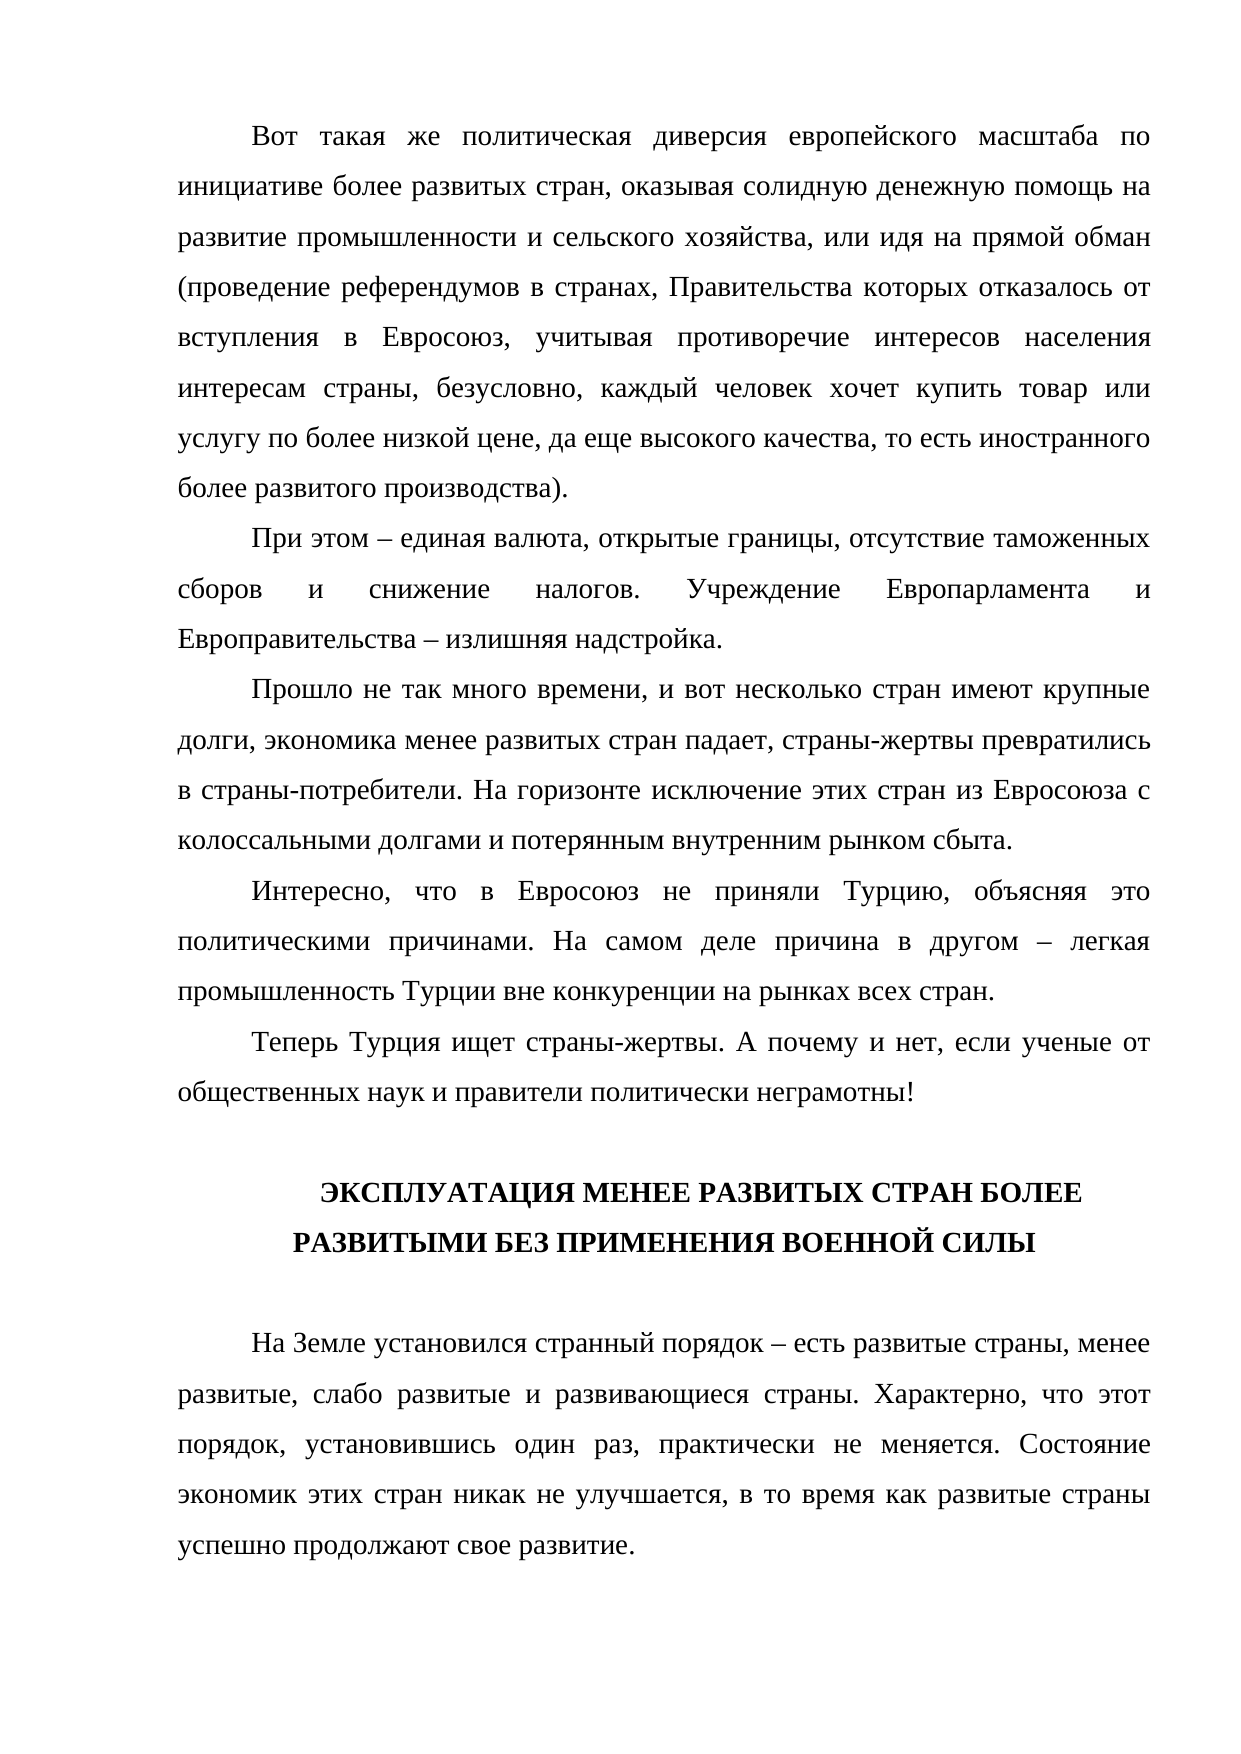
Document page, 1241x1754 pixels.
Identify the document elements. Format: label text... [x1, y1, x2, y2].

text ЭКСПЛУАТАЦИЯ МЕНЕЕ РАЗВИТЫХ СТРАН БОЛЕЕ РАЗВИТЫМИ БЕЗ ПРИМЕНЕНИЯ ВОЕННОЙ СИЛЫ [177, 1175, 1152, 1258]
text Вот такая же политическая диверсия европейского масштаба по инициативе более развитых стран, оказывая солидную денежную помощь на развитие промышленности и сельского хозяйства, или идя на прямой обман (проведение референдумов в странах, Правительства которых отказалось от вступления в Евросоюз, учитывая противоречие интересов населения интересам страны, безусловно, каждый человек хочет купить товар или услугу по более низкой цене, да еще высокого качества, то есть иностранного более развитого производства). [177, 118, 1152, 504]
text Теперь Турция ищет страны-жертвы. А почему и нет, если ученые от общественных наук и правители политически неграмотны! [177, 1024, 1152, 1108]
text При этом – единая валюта, открытые границы, отсутствие таможенных сборов и снижение налогов. Учреждение Европарламента и Европравительства – излишняя надстройка. [177, 521, 1152, 655]
text Прошло не так много времени, и вот несколько стран имеют крупные долги, экономика менее развитых стран падает, страны-жертвы превратились в страны-потребители. На горизонте исключение этих стран из Евросоюза с колоссальными долгами и потерянным внутренним рынком сбыта. [177, 672, 1152, 856]
text На Земле установился странный порядок – есть развитые страны, менее развитые, слабо развитые и развивающиеся страны. Характерно, что этот порядок, установившись один раз, практически не меняется. Состояние экономик этих стран никак не улучшается, в то время как развитые страны успешно продолжают свое развитие. [177, 1326, 1152, 1560]
text Интересно, что в Евросоюз не приняли Турцию, объясняя это политическими причинами. На самом деле причина в другом – легкая промышленность Турции вне конкуренции на рынках всех стран. [177, 873, 1152, 1007]
